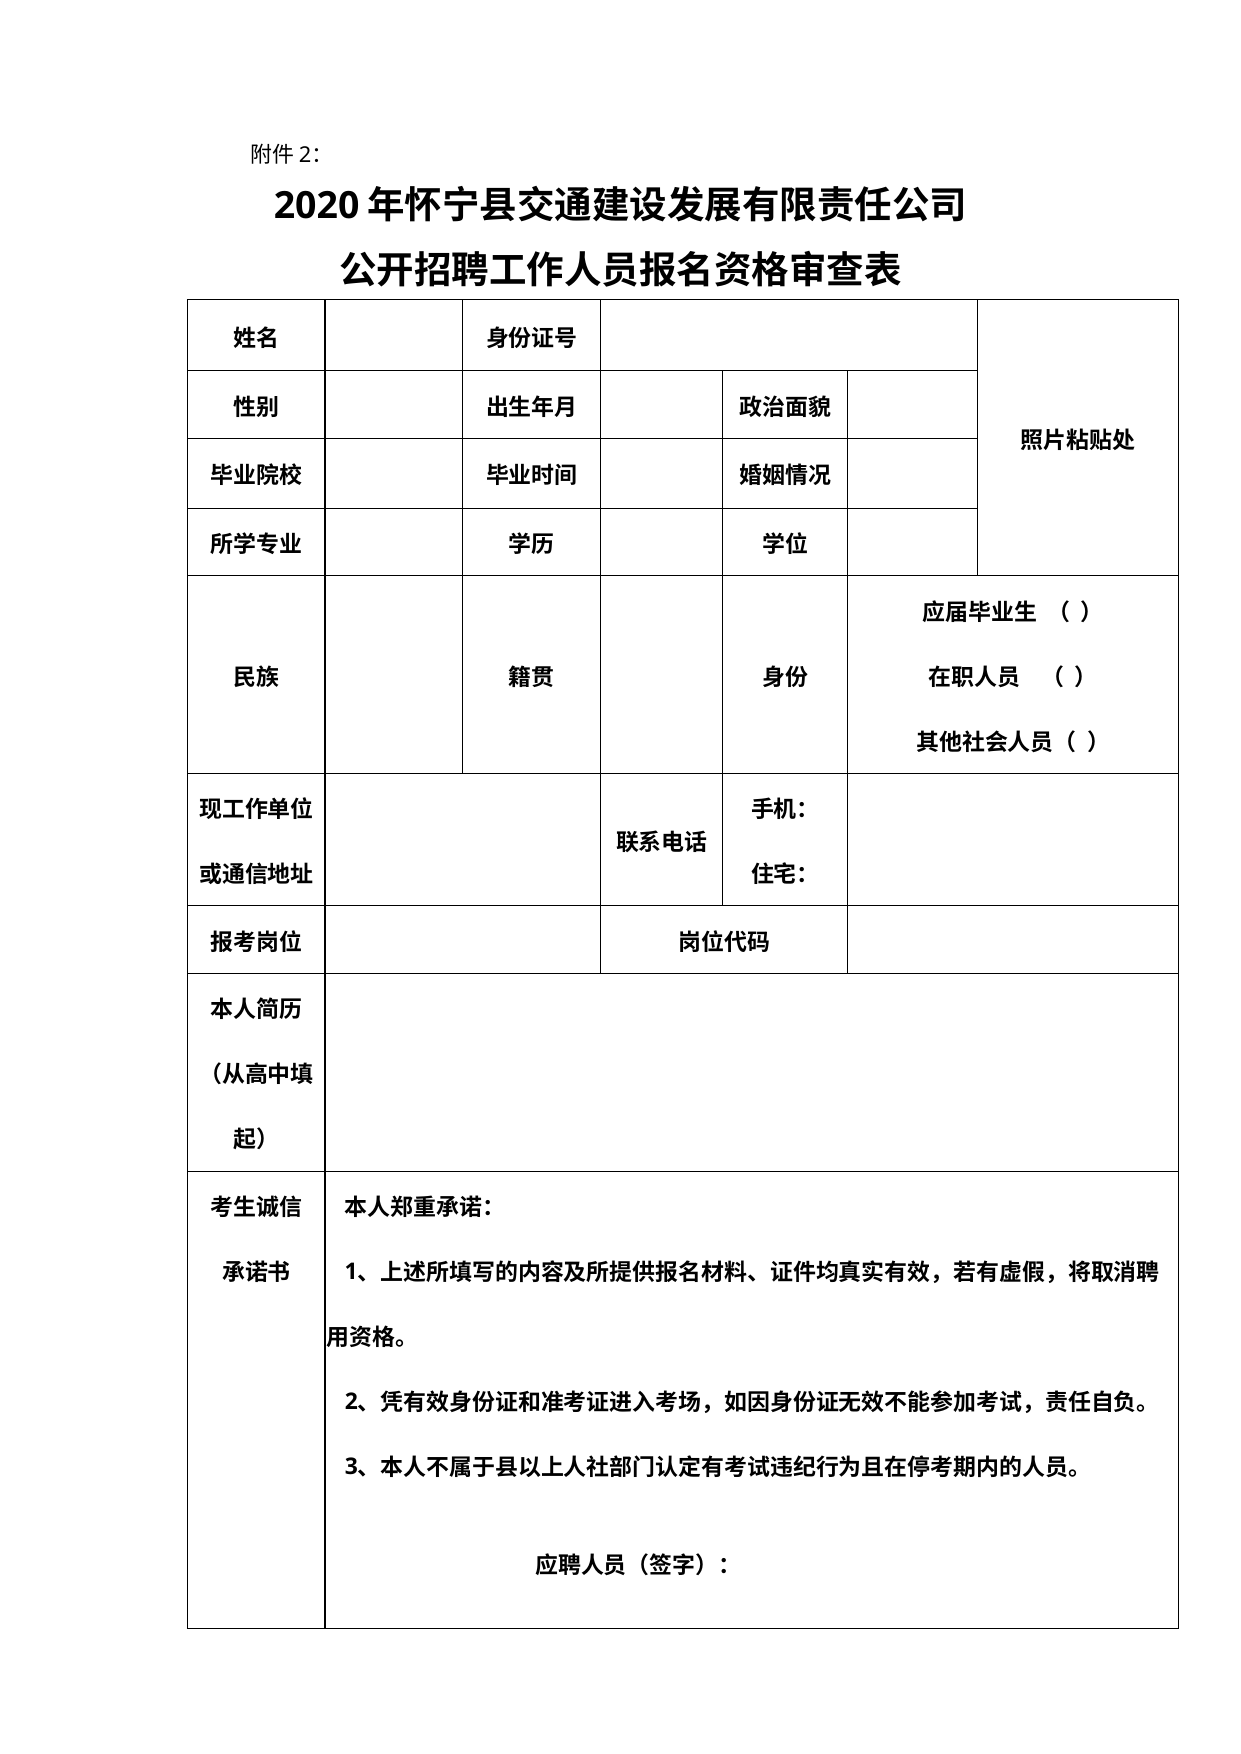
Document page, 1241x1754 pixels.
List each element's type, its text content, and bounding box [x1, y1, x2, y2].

table_cell 籍贯 [463, 576, 600, 773]
table_cell 毕业院校 [188, 439, 324, 507]
table_cell [326, 906, 600, 973]
table_cell [848, 906, 1178, 973]
table_cell 本人简历 （从高中填起） [188, 974, 324, 1171]
table_cell [326, 509, 462, 575]
table_cell 政治面貌 [723, 371, 847, 438]
table_cell 性别 [188, 371, 324, 438]
table_cell 学位 [723, 509, 847, 575]
table_cell 婚姻情况 [723, 439, 847, 507]
table_header 姓名 [188, 300, 324, 370]
table_cell [848, 371, 977, 438]
table_cell [326, 774, 600, 905]
table_header 身份证号 [463, 300, 600, 370]
table_cell 出生年月 [463, 371, 600, 438]
table_cell [848, 439, 977, 507]
table_cell [326, 371, 462, 438]
text 公开招聘工作人员报名资格审查表 [187, 234, 1053, 299]
table_cell 考生诚信 承诺书 [188, 1172, 324, 1628]
table_header 照片粘贴处 [978, 300, 1178, 575]
table_cell [601, 371, 722, 438]
table_header [601, 300, 977, 370]
table_cell 手机： 住宅： [723, 774, 847, 905]
text 附件2： [245, 137, 1053, 169]
table_cell 联系电话 [601, 774, 722, 905]
table_cell [326, 439, 462, 507]
table_cell [326, 576, 462, 773]
table_cell [848, 774, 1178, 905]
table_cell 毕业时间 [463, 439, 600, 507]
table_cell [601, 576, 722, 773]
table_cell 岗位代码 [601, 906, 847, 973]
table_cell [326, 974, 1178, 1171]
table_cell 报考岗位 [188, 906, 324, 973]
text 2020年怀宁县交通建设发展有限责任公司 [187, 169, 1053, 234]
table_cell 身份 [723, 576, 847, 773]
table_cell 所学专业 [188, 509, 324, 575]
table_cell [848, 509, 977, 575]
table_cell [601, 439, 722, 507]
table_cell 民族 [188, 576, 324, 773]
table_cell 学历 [463, 509, 600, 575]
table_header [326, 300, 462, 370]
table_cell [326, 1172, 1178, 1628]
table_cell [601, 509, 722, 575]
table_cell 应届毕业生 （ ） 在职人员 （ ） 其他社会人员（ ） [848, 576, 1178, 773]
table_cell 现工作单位或通信地址 [188, 774, 324, 905]
